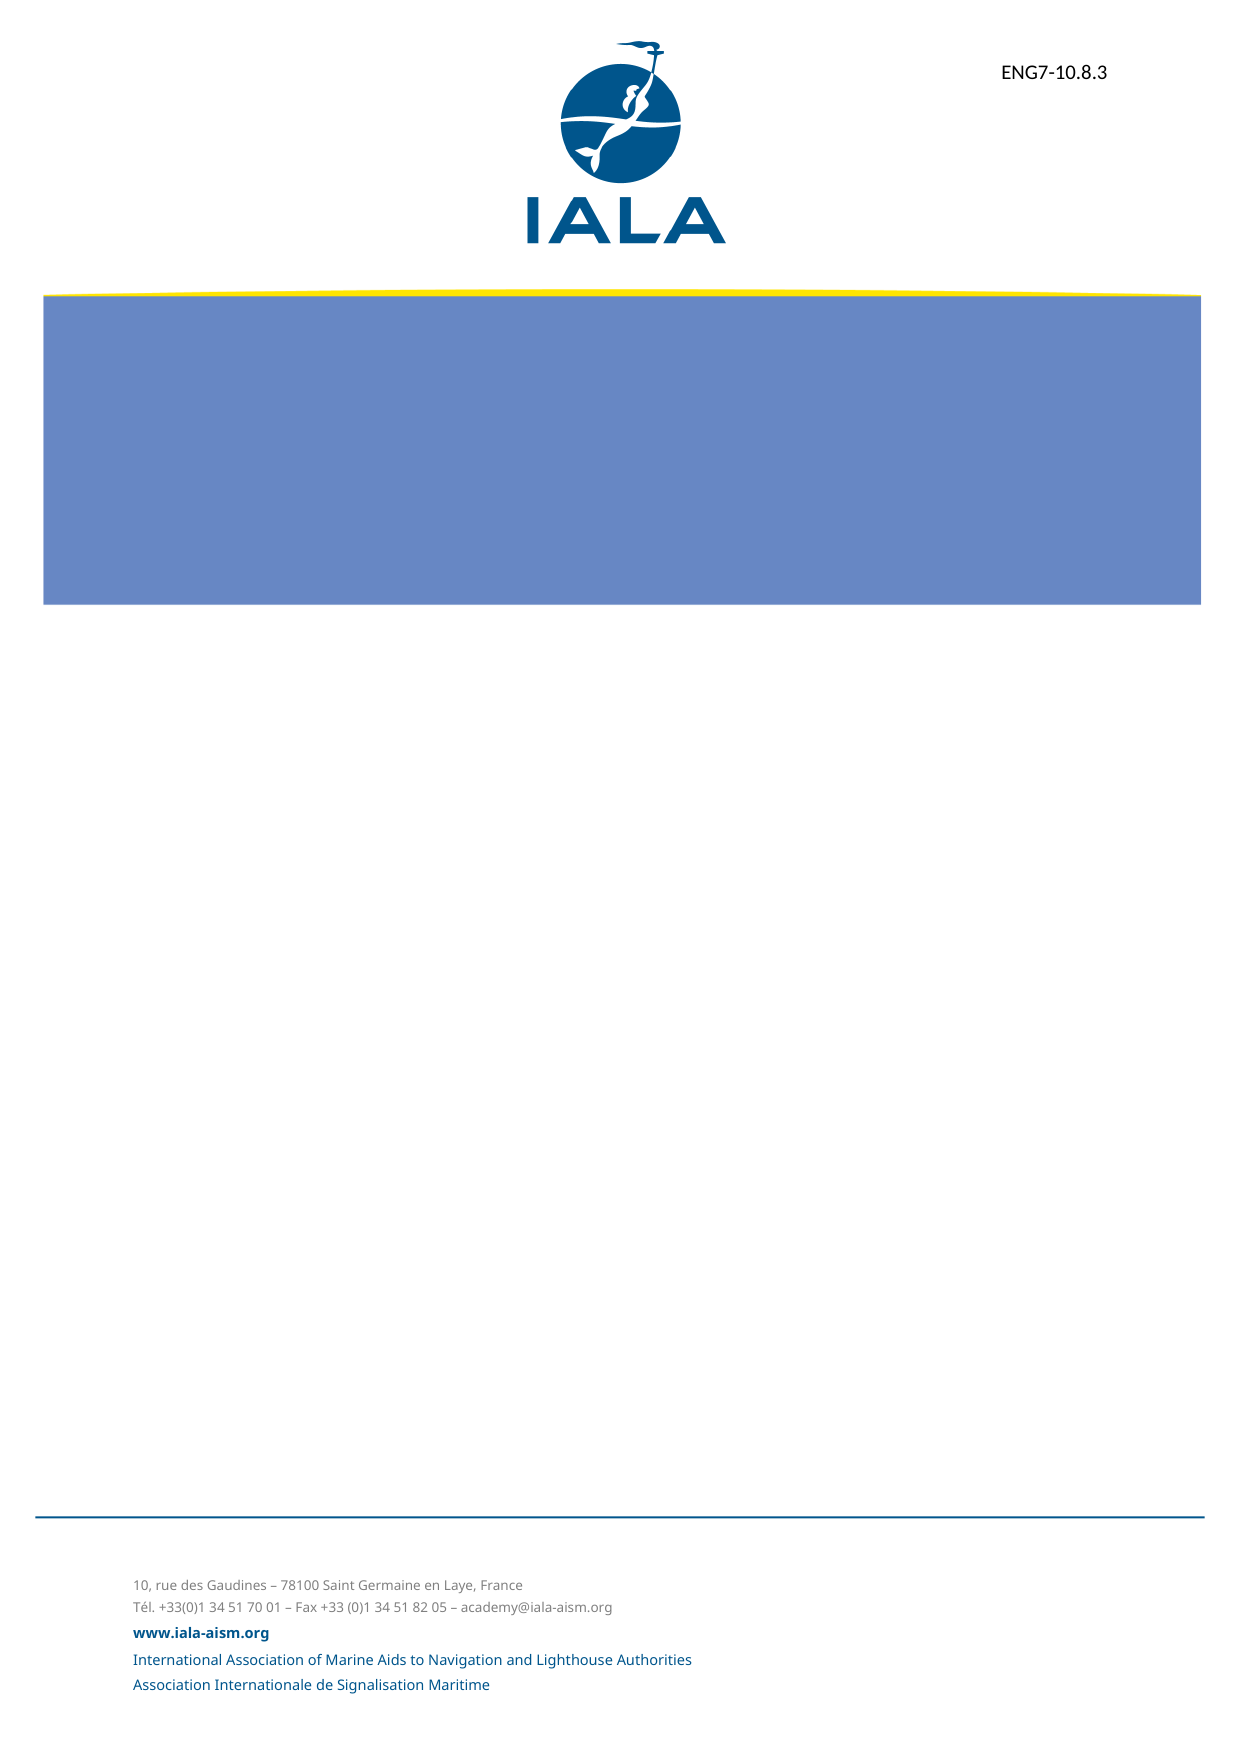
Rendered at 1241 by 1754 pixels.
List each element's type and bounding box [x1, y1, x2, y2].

picture [8, 29, 1240, 616]
